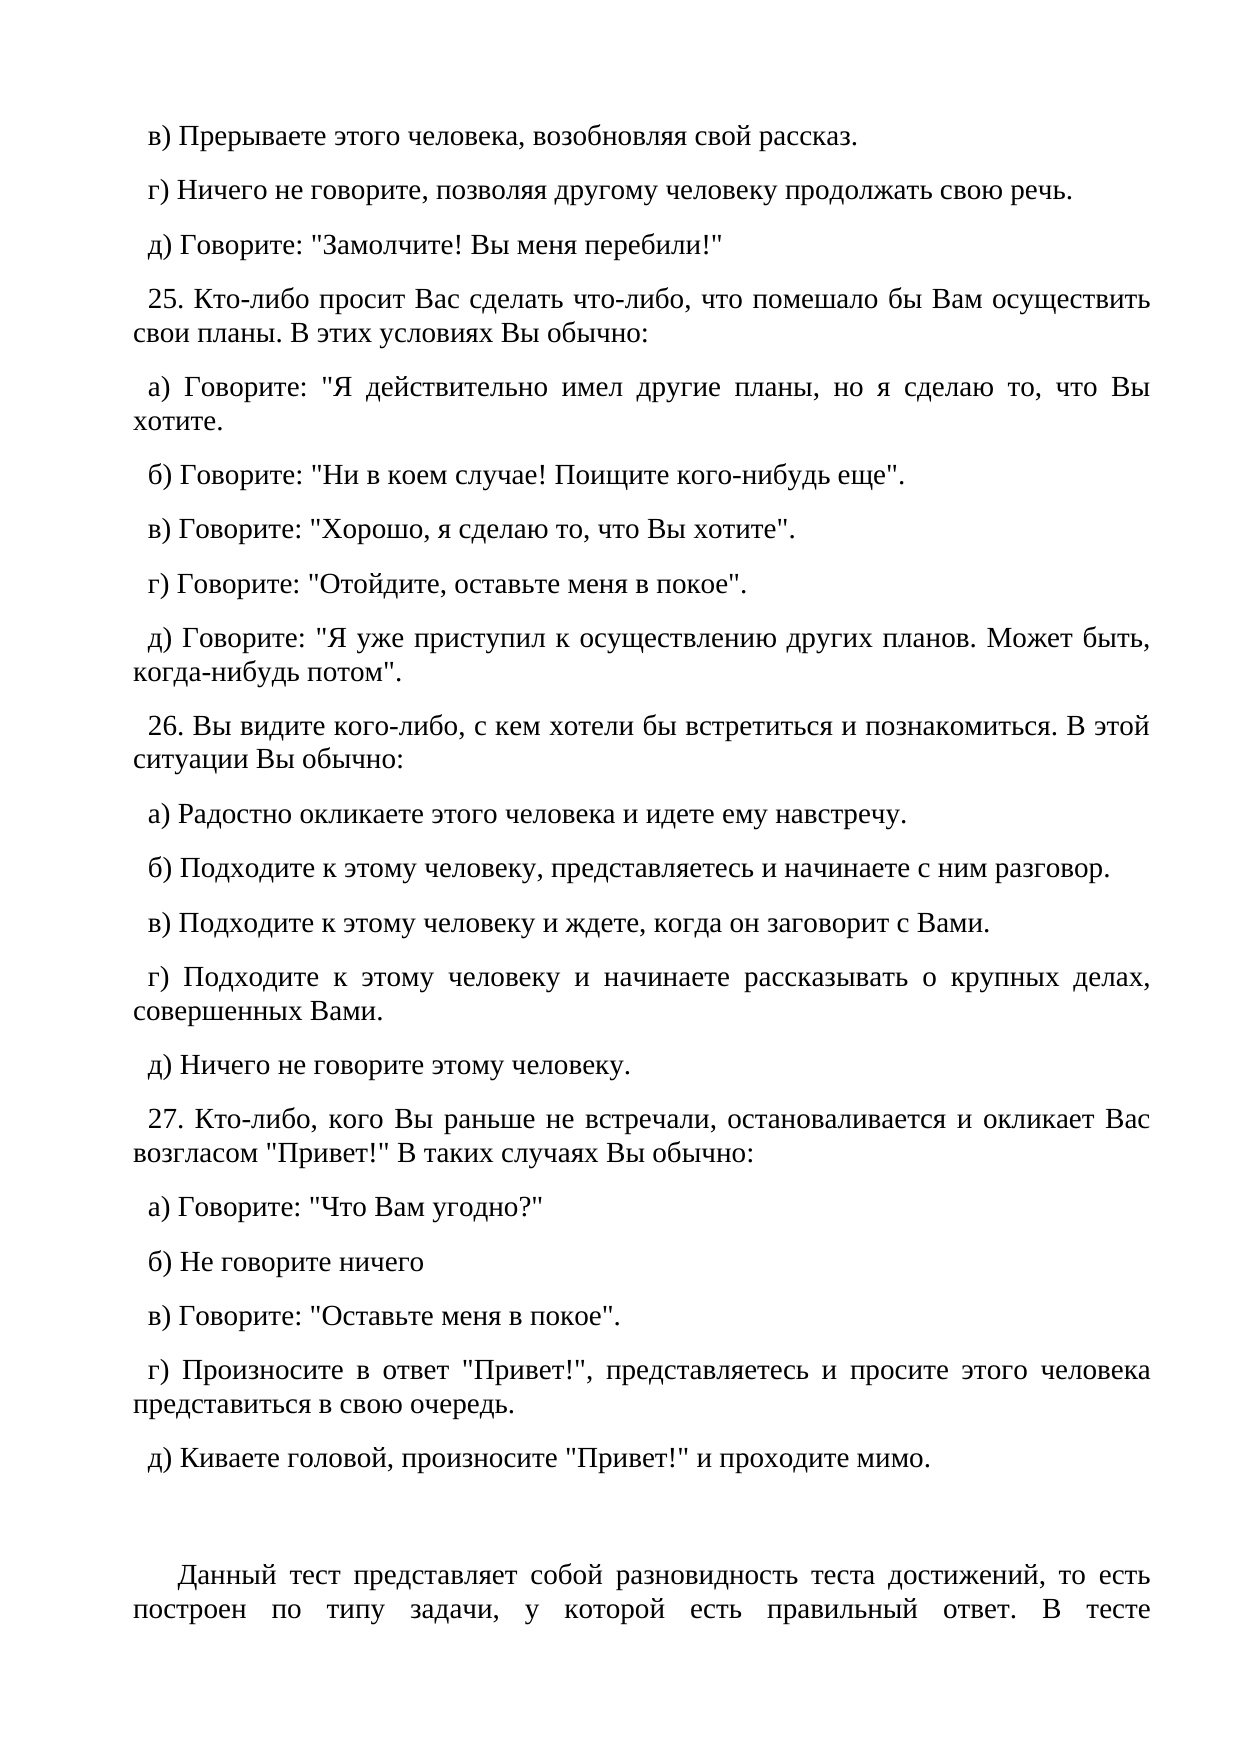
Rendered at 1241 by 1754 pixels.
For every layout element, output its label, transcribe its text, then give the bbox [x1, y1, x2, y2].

text 27. Кто-либо, кого Вы раньше не встречали, остановаливается и окликает Вас возгласом "Привет!" В таких случаях Вы обычно: [133, 1264, 1152, 1332]
text г) Подходите к этому человеку и начинаете рассказывать о крупных делах, совершенных Вами. [133, 1122, 1152, 1189]
text а) Говорите: "Что Вам угодно?" [133, 1352, 1152, 1386]
text 25. Кто-либо просит Вас сделать что-либо, что помешало бы Вам осуществить свои планы. В этих условиях Вы обычно: [133, 444, 1152, 511]
text г) Произносите в ответ "Привет!", представляетесь и просите этого человека представиться в свою очередь. [133, 1516, 1152, 1583]
text в) Подходите к этому человеку и ждете, когда он заговорит с Вами. [133, 1068, 1152, 1101]
text 26. Вы видите кого-либо, с кем хотели бы встретиться и познакомиться. В этой ситуации Вы обычно: [133, 871, 1152, 938]
text г) Говорите: "Отойдите, оставьте меня в покое". [133, 729, 1152, 762]
text 24. Кто-либо часто перебивает, когда Вы говорите. Обычно в таких случаях Вы: [133, 118, 1152, 152]
text в) Прерываете этого человека, возобновляя свой рассказ. [133, 281, 1152, 315]
text в) Говорите: "Хорошо, я сделаю то, что Вы хотите". [133, 674, 1152, 708]
text б) Говорите: "Так не делают. Могу я продолжить свой рассказ?" [133, 227, 1152, 260]
text г) Ничего не говорите, позволяя другому человеку продолжать свою речь. [133, 336, 1152, 369]
text д) Ничего не говорите этому человеку. [133, 1210, 1152, 1244]
text а) Говорите: "Я действительно имел другие планы, но я сделаю то, что Вы хотите. [133, 532, 1152, 599]
text а) Радостно окликаете этого человека и идете ему навстречу. [133, 959, 1152, 993]
text б) Подходите к этому человеку, представляетесь и начинаете с ним разговор. [133, 1013, 1152, 1047]
text а) Говорите: "Извините, но я хотел бы закончить то, о чем рассказывал". [133, 172, 1152, 206]
text б) Говорите: "Ни в коем случае! Поищите кого-нибудь еще". [133, 620, 1152, 654]
text б) Не говорите ничего [133, 1407, 1152, 1440]
text д) Говорите: "Замолчите! Вы меня перебили!" [133, 390, 1152, 423]
text д) Говорите: "Я уже приступил к осуществлению других планов. Может быть, когда-нибудь потом". [133, 783, 1152, 850]
text в) Говорите: "Оставьте меня в покое". [133, 1461, 1152, 1495]
